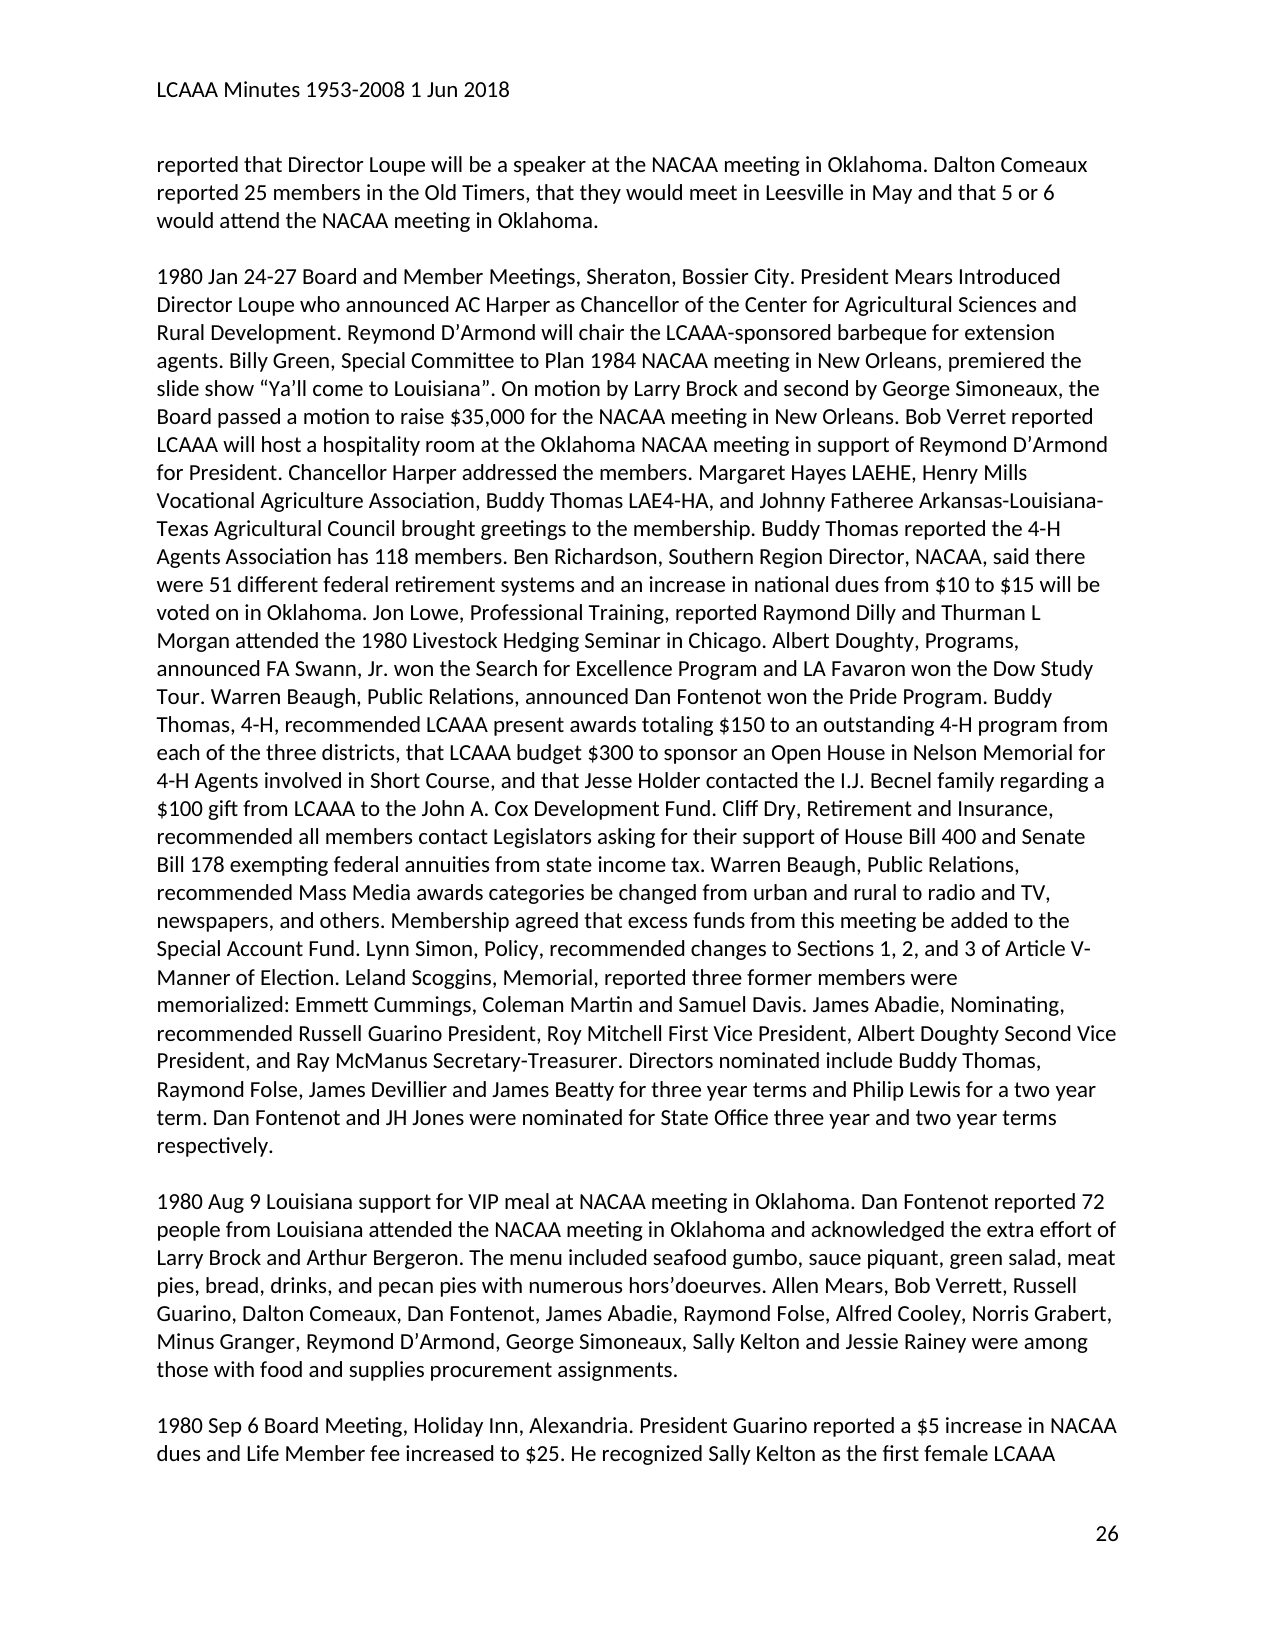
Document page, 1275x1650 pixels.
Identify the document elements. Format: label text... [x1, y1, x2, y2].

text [156, 1411, 1118, 1467]
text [156, 150, 1118, 234]
text 1980 Aug 9 Louisiana support for VIP meal at NACAA meeting in Oklahoma. Dan Fontenot reported 72 people from Louisiana attended the NACAA meeting in Oklahoma and acknowledged the extra effort of Larry Brock and Arthur Bergeron. The menu included seafood gumbo, sauce piquant, green salad, meat pies, bread, drinks, and pecan pies with numerous hors’doeurves. Allen Mears, Bob Verrett, Russell Guarino, Dalton Comeaux, Dan Fontenot, James Abadie, Raymond Folse, Alfred Cooley, Norris Grabert, Minus Granger, Reymond D’Armond, George Simoneaux, Sally Kelton and Jessie Rainey were among those with food and supplies procurement assignments. [156, 1187, 1118, 1383]
text Agents Association has 118 members. Ben Richardson, Southern Region Director, NACAA, said there were 51 different federal retirement systems and an increase in national dues from $10 to $15 will be voted on in Oklahoma. Jon Lowe, Professional Training, reported Raymond Dilly and Thurman L Morgan attended the 1980 Livestock Hedging Seminar in Chicago. Albert Doughty, Programs, announced FA Swann, Jr. won the Search for Excellence Program and LA Favaron won the Dow Study Tour. Warren Beaugh, Public Relations, announced Dan Fontenot won the Pride Program. Buddy Thomas, 4-H, recommended LCAAA present awards totaling $150 to an outstanding 4-H program from each of the three districts, that LCAAA budget $300 to sponsor an Open House in Nelson Memorial for 4-H Agents involved in Short Course, and that Jesse Holder contacted the I.J. Becnel family regarding a $100 gift from LCAAA to the John A. Cox Development Fund. Cliff Dry, Retirement and Insurance, recommended all members contact Legislators asking for their support of House Bill 400 and Senate Bill 178 exempting federal annuities from state income tax. Warren Beaugh, Public Relations, recommended Mass Media awards categories be changed from urban and rural to radio and TV, newspapers, and others. Membership agreed that excess funds from this meeting be added to the Special Account Fund. Lynn Simon, Policy, recommended changes to Sections 1, 2, and 3 of Article V- [156, 542, 1118, 963]
text memorialized: Emmett Cummings, Coleman Martin and Samuel Davis. James Abadie, Nominating, recommended Russell Guarino President, Roy Mitchell First Vice President, Albert Doughty Second Vice President, and Ray McManus Secretary-Treasurer. Directors nominated include Buddy Thomas, Raymond Folse, James Devillier and James Beatty for three year terms and Philip Lewis for a two year term. Dan Fontenot and JH Jones were nominated for State Office three year and two year terms respectively. [156, 991, 1118, 1159]
text Manner of Election. Leland Scoggins, Memorial, reported three former members were [156, 963, 1118, 991]
text 1980 Jan 24-27 Board and Member Meetings, Sheraton, Bossier City. President Mears Introduced Director Loupe who announced AC Harper as Chancellor of the Center for Agricultural Sciences and Rural Development. Reymond D’Armond will chair the LCAAA-sponsored barbeque for extension agents. Billy Green, Special Committee to Plan 1984 NACAA meeting in New Orleans, premiered the slide show “Ya’ll come to Louisiana”. On motion by Larry Brock and second by George Simoneaux, the Board passed a motion to raise $35,000 for the NACAA meeting in New Orleans. Bob Verret reported LCAAA will host a hospitality room at the Oklahoma NACAA meeting in support of Reymond D’Armond for President. Chancellor Harper addressed the members. Margaret Hayes LAEHE, Henry Mills Vocational Agriculture Association, Buddy Thomas LAE4-HA, and Johnny Fatheree Arkansas-Louisiana-Texas Agricultural Council brought greetings to the membership. Buddy Thomas reported the 4-H [156, 262, 1118, 542]
